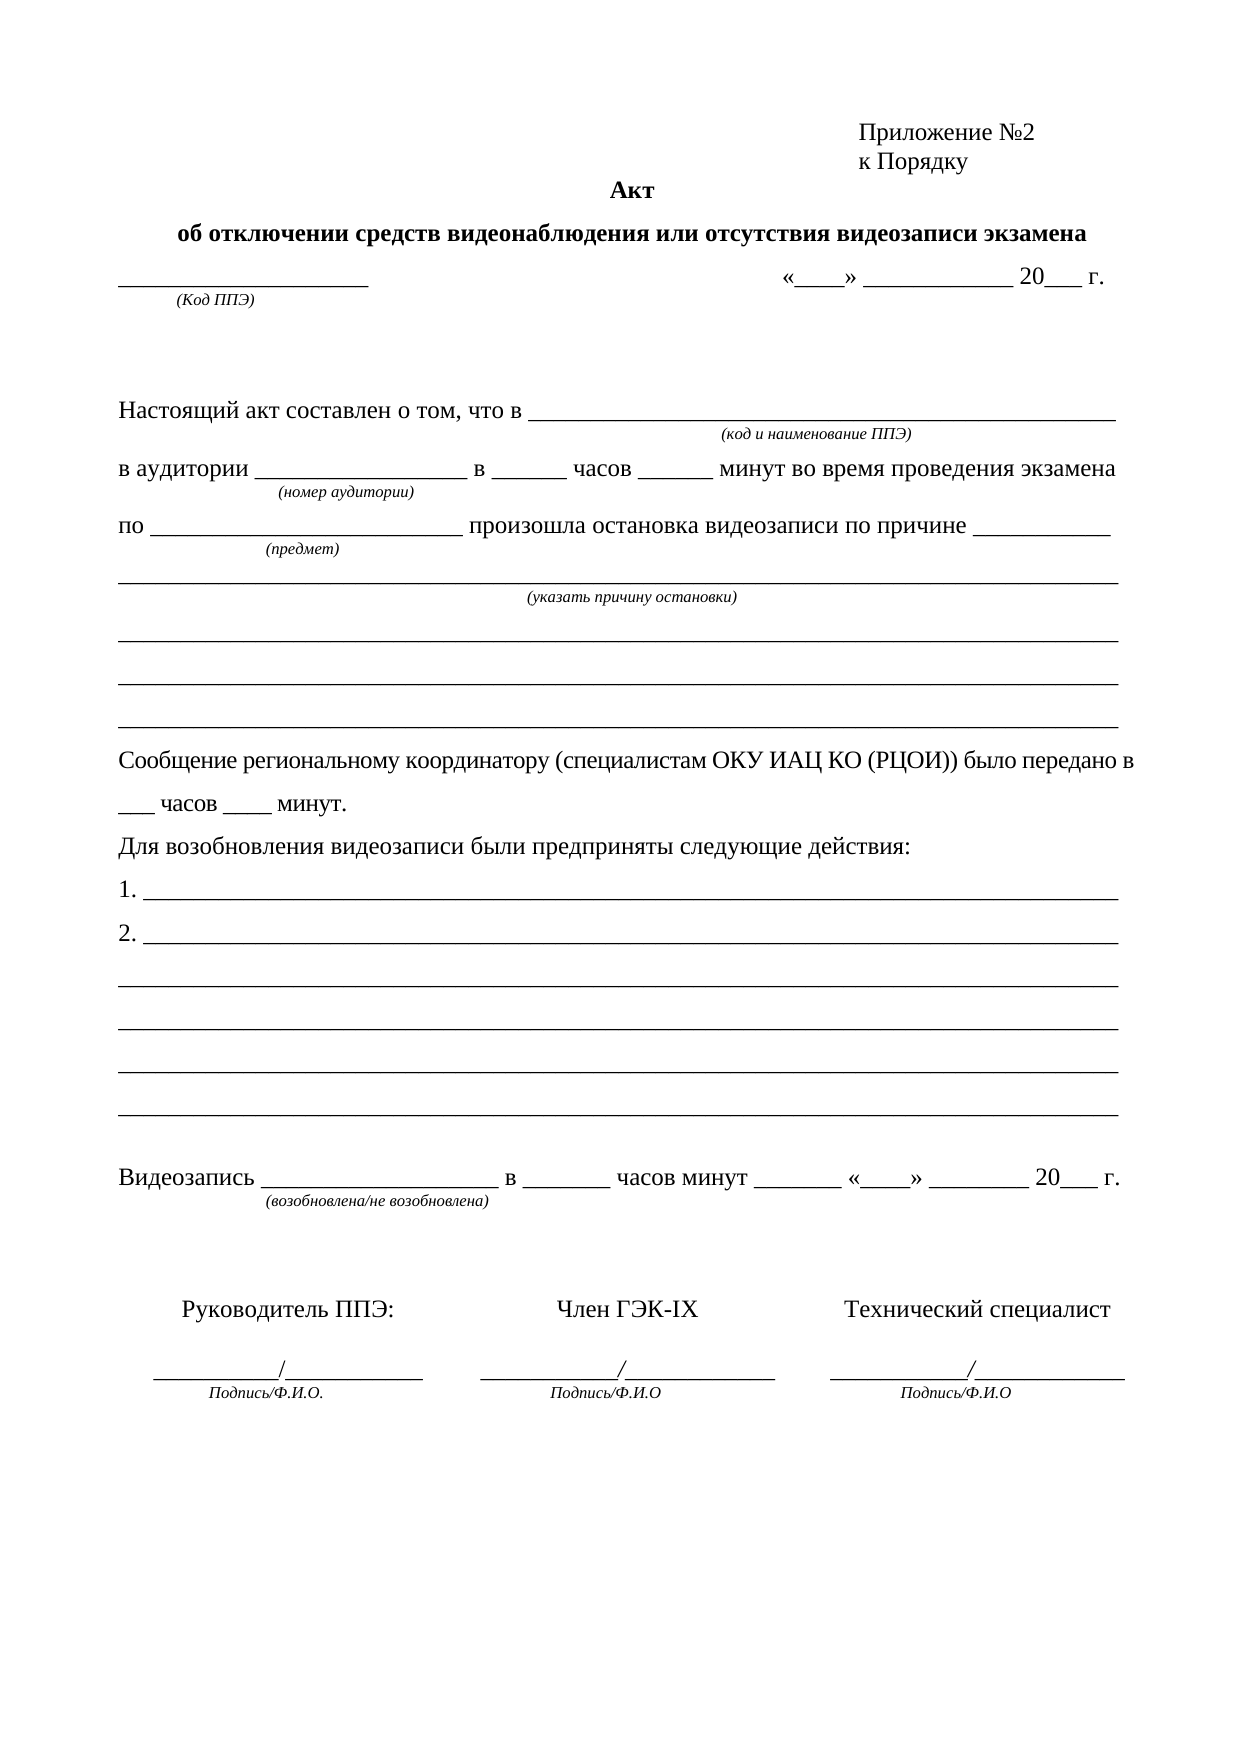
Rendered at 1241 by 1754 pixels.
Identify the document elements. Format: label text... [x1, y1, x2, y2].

text (Код ППЭ) [118, 290, 1146, 309]
subtitle к Порядку [858, 146, 1146, 175]
text ________________________________________________________________________________ [118, 1090, 1146, 1119]
table_header Руководитель ППЭ: [118, 1294, 458, 1323]
subtitle Приложение №2 [858, 117, 1146, 146]
text (предмет) [192, 539, 1146, 558]
table_cell ___________/____________ Подпись/Ф.И.О [458, 1323, 797, 1433]
text в аудитории _________________ в ______ часов ______ минут во время проведения экзамена [118, 453, 1146, 482]
text ________________________________________________________________________________ [118, 1004, 1146, 1033]
text по _________________________ произошла остановка видеозаписи по причине ___________ [118, 510, 1146, 539]
text (возобновлена/не возобновлена) [192, 1191, 1146, 1210]
text Сообщение региональному координатору (специалистам ОКУ ИАЦ КО (РЦОИ)) было передано в ___ часов ____ минут. [118, 745, 1146, 817]
text ________________________________________________________________________________ [118, 702, 1146, 731]
text ________________________________________________________________________________ [118, 558, 1146, 587]
text (номер аудитории) [192, 482, 1146, 501]
text ________________________________________________________________________________ [118, 961, 1146, 989]
text ____________________ «____» ____________ 20___ г. [118, 261, 1146, 290]
table_header Член ГЭК-IX [458, 1294, 797, 1323]
text Для возобновления видеозаписи были предприняты следующие действия: [118, 831, 1146, 860]
text (код и наименование ППЭ) [413, 424, 1146, 443]
text ________________________________________________________________________________ [118, 1047, 1146, 1076]
text Акт [118, 175, 1146, 204]
table_cell __________/___________ Подпись/Ф.И.О. [118, 1323, 458, 1433]
text 1. ______________________________________________________________________________ [118, 874, 1146, 903]
text ________________________________________________________________________________ [118, 616, 1146, 644]
text (указать причину остановки) [118, 587, 1146, 606]
text ________________________________________________________________________________ [118, 659, 1146, 688]
table_header Технический специалист [798, 1294, 1157, 1323]
table_cell ___________/____________ Подпись/Ф.И.О [798, 1323, 1157, 1433]
text Видеозапись ___________________ в _______ часов минут _______ «____» ________ 20___ г. [118, 1162, 1146, 1191]
text 2. ______________________________________________________________________________ [118, 918, 1146, 946]
text Настоящий акт составлен о том, что в _______________________________________________ [118, 395, 1146, 424]
text об отключении средств видеонаблюдения или отсутствия видеозаписи экзамена [118, 218, 1146, 247]
